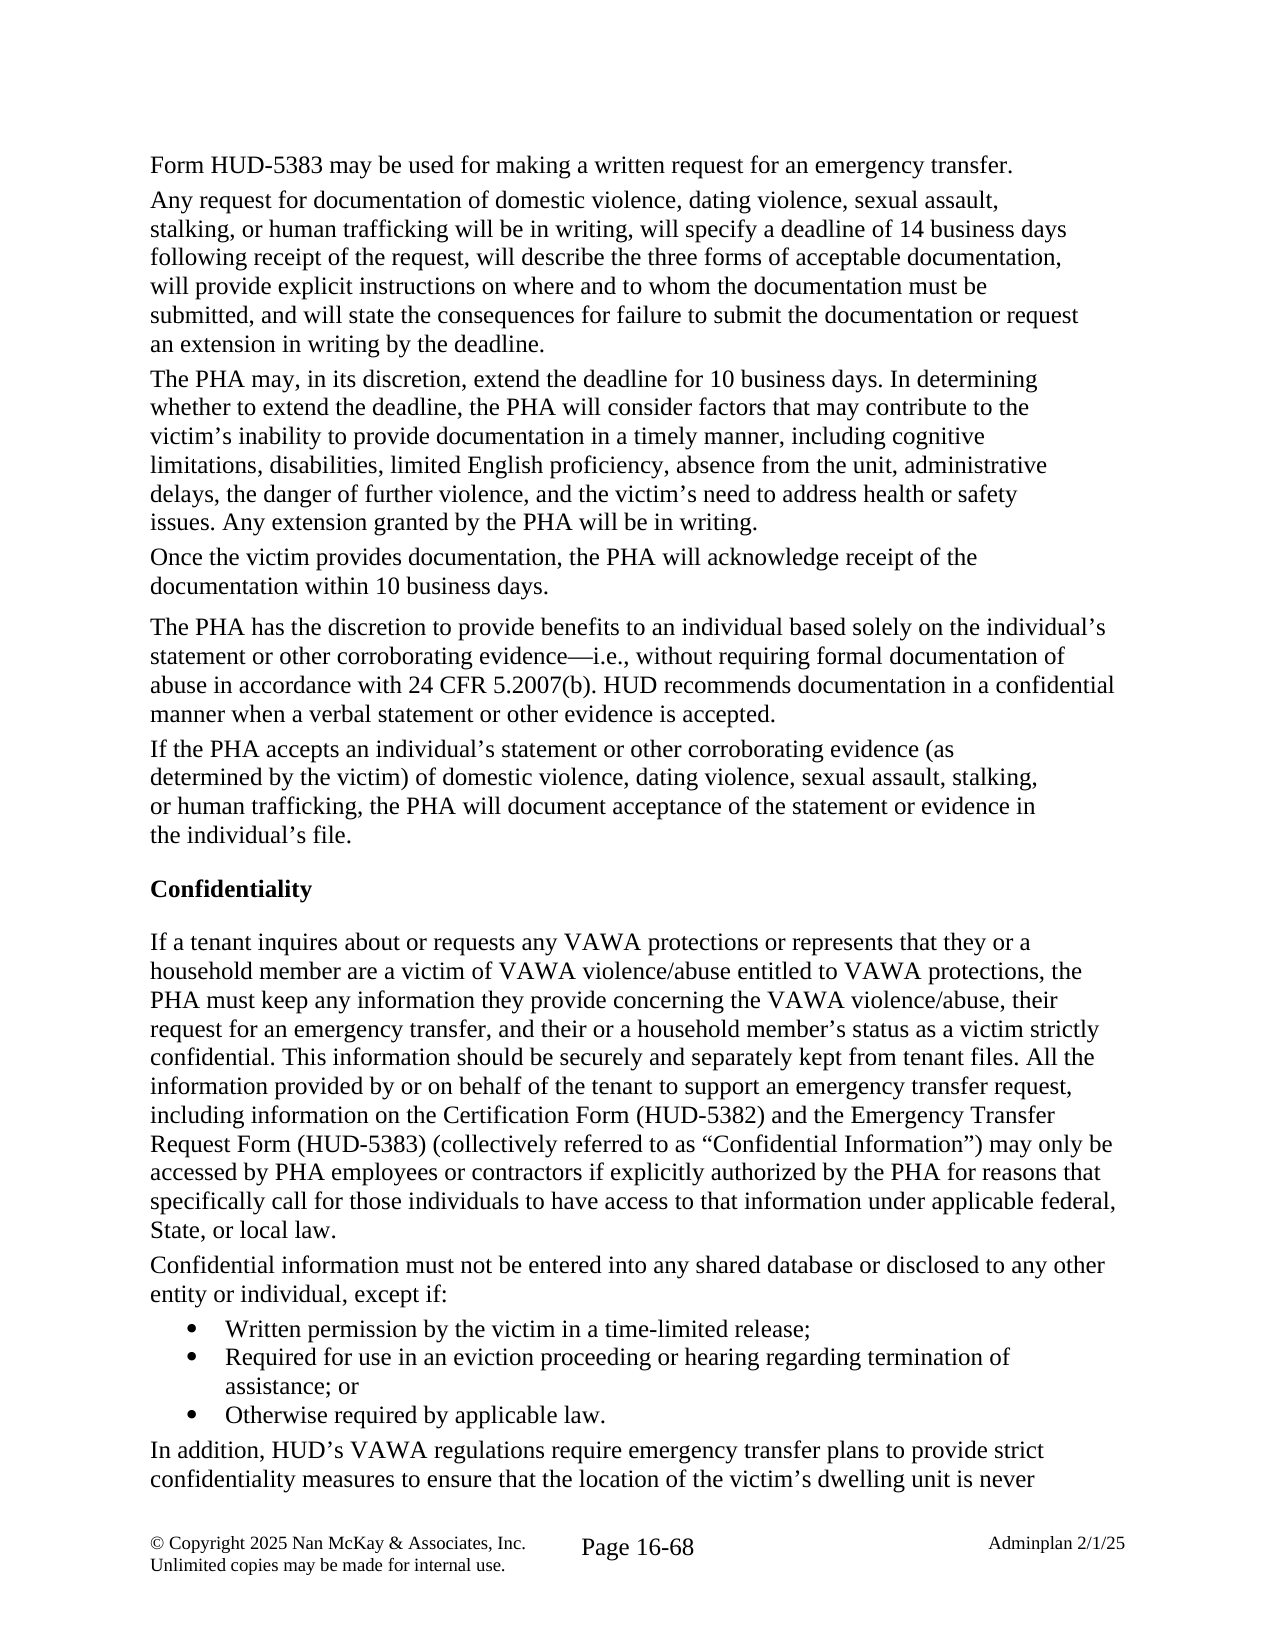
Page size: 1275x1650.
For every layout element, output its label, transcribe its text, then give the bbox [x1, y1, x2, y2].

text Once the victim provides documentation, the PHA will acknowledge receipt of the documentation within 10 business days. [150, 542, 1088, 600]
text If a tenant inquires about or requests any VAWA protections or represents that they or a household member are a victim of VAWA violence/abuse entitled to VAWA protections, the PHA must keep any information they provide concerning the VAWA violence/abuse, their request for an emergency transfer, and their or a household member’s status as a victim strictly confidential. This information should be securely and separately kept from tenant files. All the information provided by or on behalf of the tenant to support an emergency transfer request, including information on the Certification Form (HUD-5382) and the Emergency Transfer Request Form (HUD-5383) (collectively referred to as “Confidential Information”) may only be accessed by PHA employees or contractors if explicitly authorized by the PHA for reasons that specifically call for those individuals to have access to that information under applicable federal, State, or local law. [150, 927, 1126, 1244]
list Required for use in an eviction proceeding or hearing regarding termination of assistance; or [187, 1342, 1104, 1400]
text The PHA may, in its discretion, extend the deadline for 10 business days. In determining whether to extend the deadline, the PHA will consider factors that may contribute to the victim’s inability to provide documentation in a timely manner, including cognitive limitations, disabilities, limited English proficiency, absence from the unit, administrative delays, the danger of further violence, and the victim’s need to address health or safety issues. Any extension granted by the PHA will be in writing. [150, 364, 1088, 536]
text Any request for documentation of domestic violence, dating violence, sexual assault, stalking, or human trafficking will be in writing, will specify a deadline of 14 business days following receipt of the request, will describe the three forms of acceptable documentation, will provide explicit instructions on where and to whom the documentation must be submitted, and will state the consequences for failure to submit the documentation or request an extension in writing by the deadline. [150, 185, 1088, 357]
text The PHA has the discretion to provide benefits to an individual based solely on the individual’s statement or other corroborating evidence—i.e., without requiring formal documentation of abuse in accordance with 24 CFR 5.2007(b). HUD recommends documentation in a confidential manner when a verbal statement or other evidence is accepted. [150, 612, 1125, 727]
text Confidentiality [150, 874, 1126, 902]
text Form HUD-5383 may be used for making a written request for an emergency transfer. [150, 150, 1088, 179]
list Written permission by the victim in a time-limited release; [187, 1314, 1104, 1342]
text Confidential information must not be entered into any shared database or disclosed to any other entity or individual, except if: [150, 1250, 1127, 1307]
text If the PHA accepts an individual’s statement or other corroborating evidence (as determined by the victim) of domestic violence, dating violence, sexual assault, stalking, or human trafficking, the PHA will document acceptance of the statement or evidence in the individual’s file. [150, 734, 1043, 849]
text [150, 1435, 1127, 1492]
list Otherwise required by applicable law. [187, 1400, 1104, 1429]
